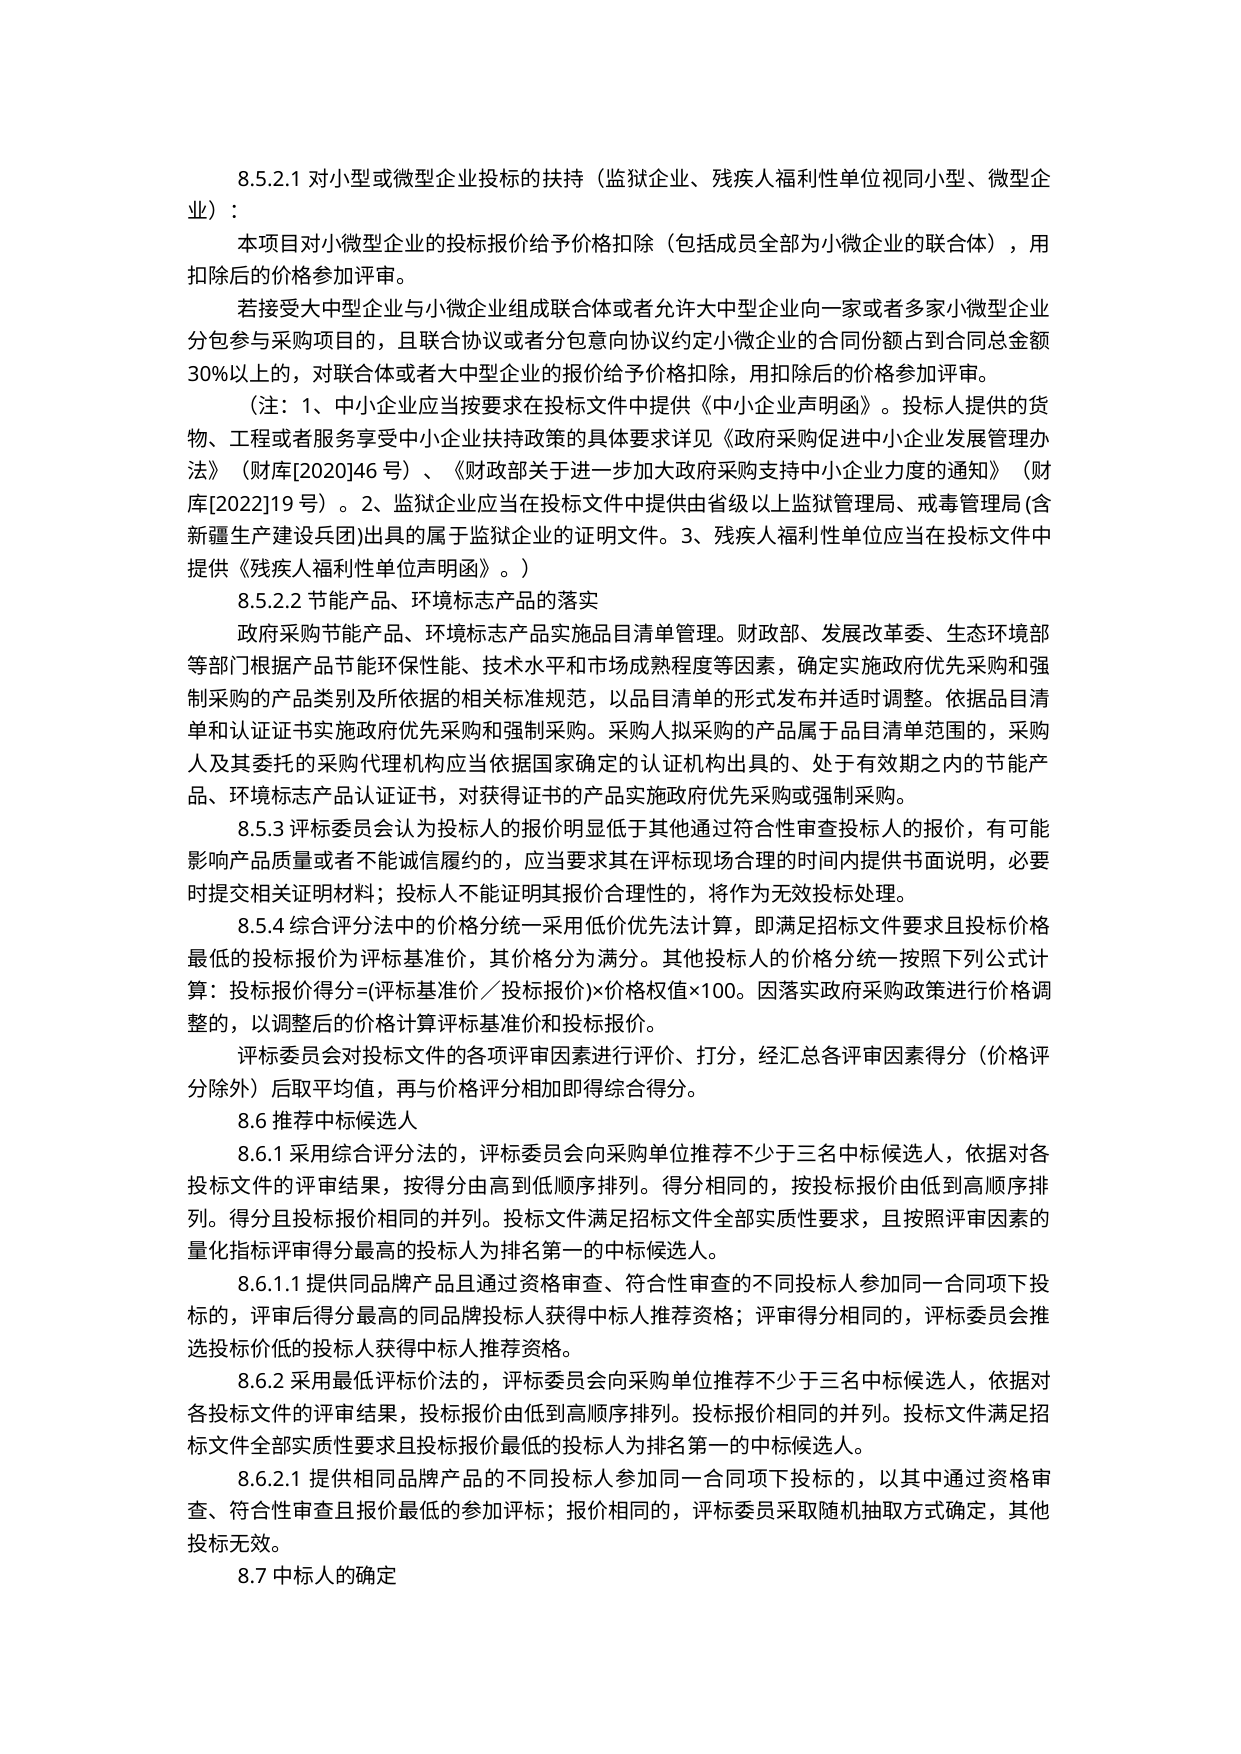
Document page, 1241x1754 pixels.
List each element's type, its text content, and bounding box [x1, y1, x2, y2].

text 8.6 推荐中标候选人 [187, 1104, 1053, 1137]
text 8.5.3评标委员会认为投标人的报价明显低于其他通过符合性审查投标人的报价，有可能影响产品质量或者不能诚信履约的，应当要求其在评标现场合理的时间内提供书面说明，必要时提交相关证明材料；投标人不能证明其报价合理性的，将作为无效投标处理。 [187, 812, 1053, 909]
text 8.5.4综合评分法中的价格分统一采用低价优先法计算，即满足招标文件要求且投标价格最低的投标报价为评标基准价，其价格分为满分。其他投标人的价格分统一按照下列公式计算：投标报价得分=(评标基准价／投标报价)×价格权值×100。因落实政府采购政策进行价格调整的，以调整后的价格计算评标基准价和投标报价。 [187, 909, 1053, 1039]
text 8.6.1采用综合评分法的，评标委员会向采购单位推荐不少于三名中标候选人，依据对各投标文件的评审结果，按得分由高到低顺序排列。得分相同的，按投标报价由低到高顺序排列。得分且投标报价相同的并列。投标文件满足招标文件全部实质性要求，且按照评审因素的量化指标评审得分最高的投标人为排名第一的中标候选人。 [187, 1137, 1053, 1267]
text 8.5.2.1 对小型或微型企业投标的扶持（监狱企业、残疾人福利性单位视同小型、微型企业）： [187, 162, 1053, 227]
text 若接受大中型企业与小微企业组成联合体或者允许大中型企业向一家或者多家小微型企业分包参与采购项目的，且联合协议或者分包意向协议约定小微企业的合同份额占到合同总金额30%以上的，对联合体或者大中型企业的报价给予价格扣除，用扣除后的价格参加评审。 [187, 292, 1053, 389]
text 政府采购节能产品、环境标志产品实施品目清单管理。财政部、发展改革委、生态环境部等部门根据产品节能环保性能、技术水平和市场成熟程度等因素，确定实施政府优先采购和强制采购的产品类别及所依据的相关标准规范，以品目清单的形式发布并适时调整。依据品目清单和认证证书实施政府优先采购和强制采购。采购人拟采购的产品属于品目清单范围的，采购人及其委托的采购代理机构应当依据国家确定的认证机构出具的、处于有效期之内的节能产品、环境标志产品认证证书，对获得证书的产品实施政府优先采购或强制采购。 [187, 617, 1053, 812]
text 8.6.2 采用最低评标价法的，评标委员会向采购单位推荐不少于三名中标候选人，依据对各投标文件的评审结果，投标报价由低到高顺序排列。投标报价相同的并列。投标文件满足招标文件全部实质性要求且投标报价最低的投标人为排名第一的中标候选人。 [187, 1364, 1053, 1462]
text （注：1、中小企业应当按要求在投标文件中提供《中小企业声明函》。投标人提供的货物、工程或者服务享受中小企业扶持政策的具体要求详见《政府采购促进中小企业发展管理办法》（财库[2020]46号）、《财政部关于进一步加大政府采购支持中小企业力度的通知》（财库[2022]19号）。2、监狱企业应当在投标文件中提供由省级以上监狱管理局、戒毒管理局(含新疆生产建设兵团)出具的属于监狱企业的证明文件。3、残疾人福利性单位应当在投标文件中提供《残疾人福利性单位声明函》。） [187, 389, 1053, 584]
text 8.6.2.1 提供相同品牌产品的不同投标人参加同一合同项下投标的，以其中通过资格审查、符合性审查且报价最低的参加评标；报价相同的，评标委员采取随机抽取方式确定，其他投标无效。 [187, 1462, 1053, 1559]
text 8.5.2.2 节能产品、环境标志产品的落实 [187, 584, 1053, 617]
text 8.6.1.1提供同品牌产品且通过资格审查、符合性审查的不同投标人参加同一合同项下投标的，评审后得分最高的同品牌投标人获得中标人推荐资格；评审得分相同的，评标委员会推选投标价低的投标人获得中标人推荐资格。 [187, 1267, 1053, 1364]
text 本项目对小微型企业的投标报价给予价格扣除（包括成员全部为小微企业的联合体），用扣除后的价格参加评审。 [187, 227, 1053, 292]
text 评标委员会对投标文件的各项评审因素进行评价、打分，经汇总各评审因素得分（价格评分除外）后取平均值，再与价格评分相加即得综合得分。 [187, 1039, 1053, 1104]
text 8.7 中标人的确定 [187, 1559, 1053, 1592]
